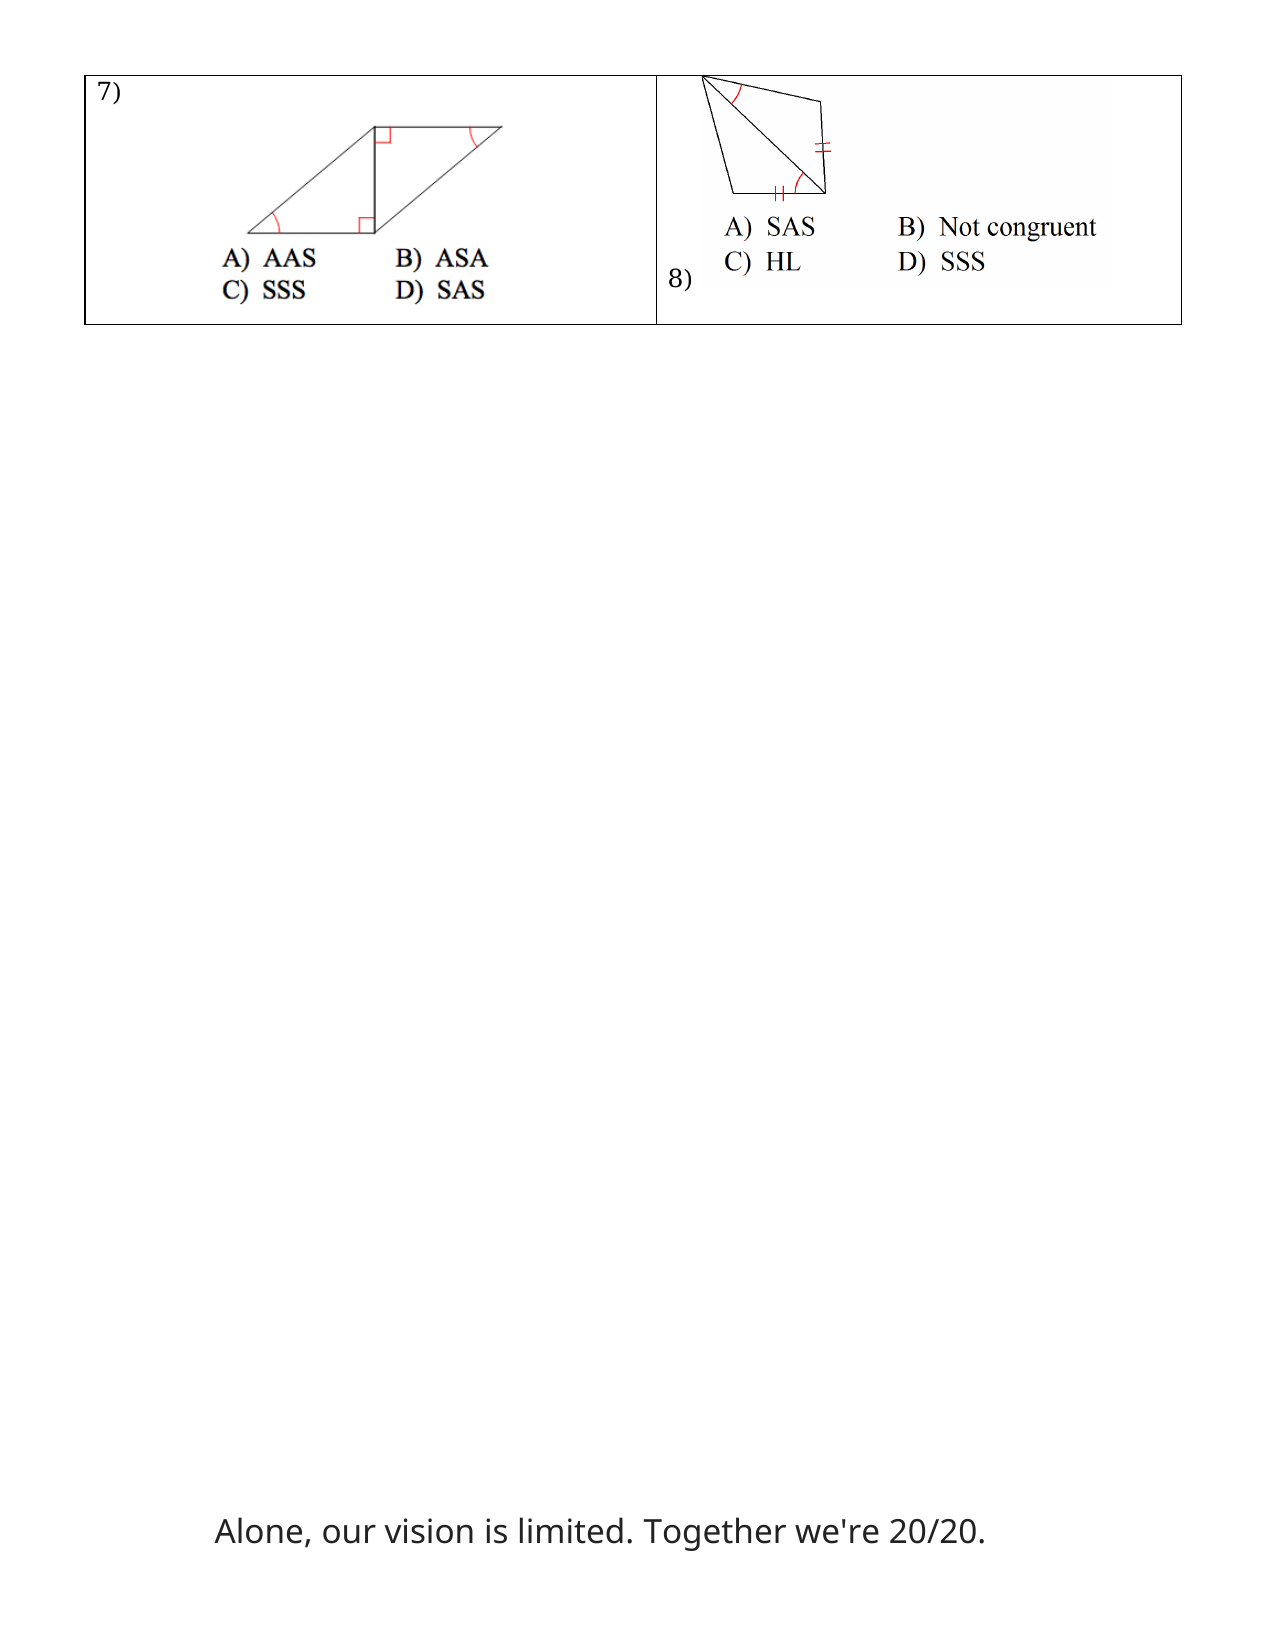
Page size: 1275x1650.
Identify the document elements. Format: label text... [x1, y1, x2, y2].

picture [701, 76, 1112, 287]
picture [186, 95, 572, 324]
table_cell 8) [657, 76, 1181, 324]
table_cell 7) [86, 76, 656, 324]
